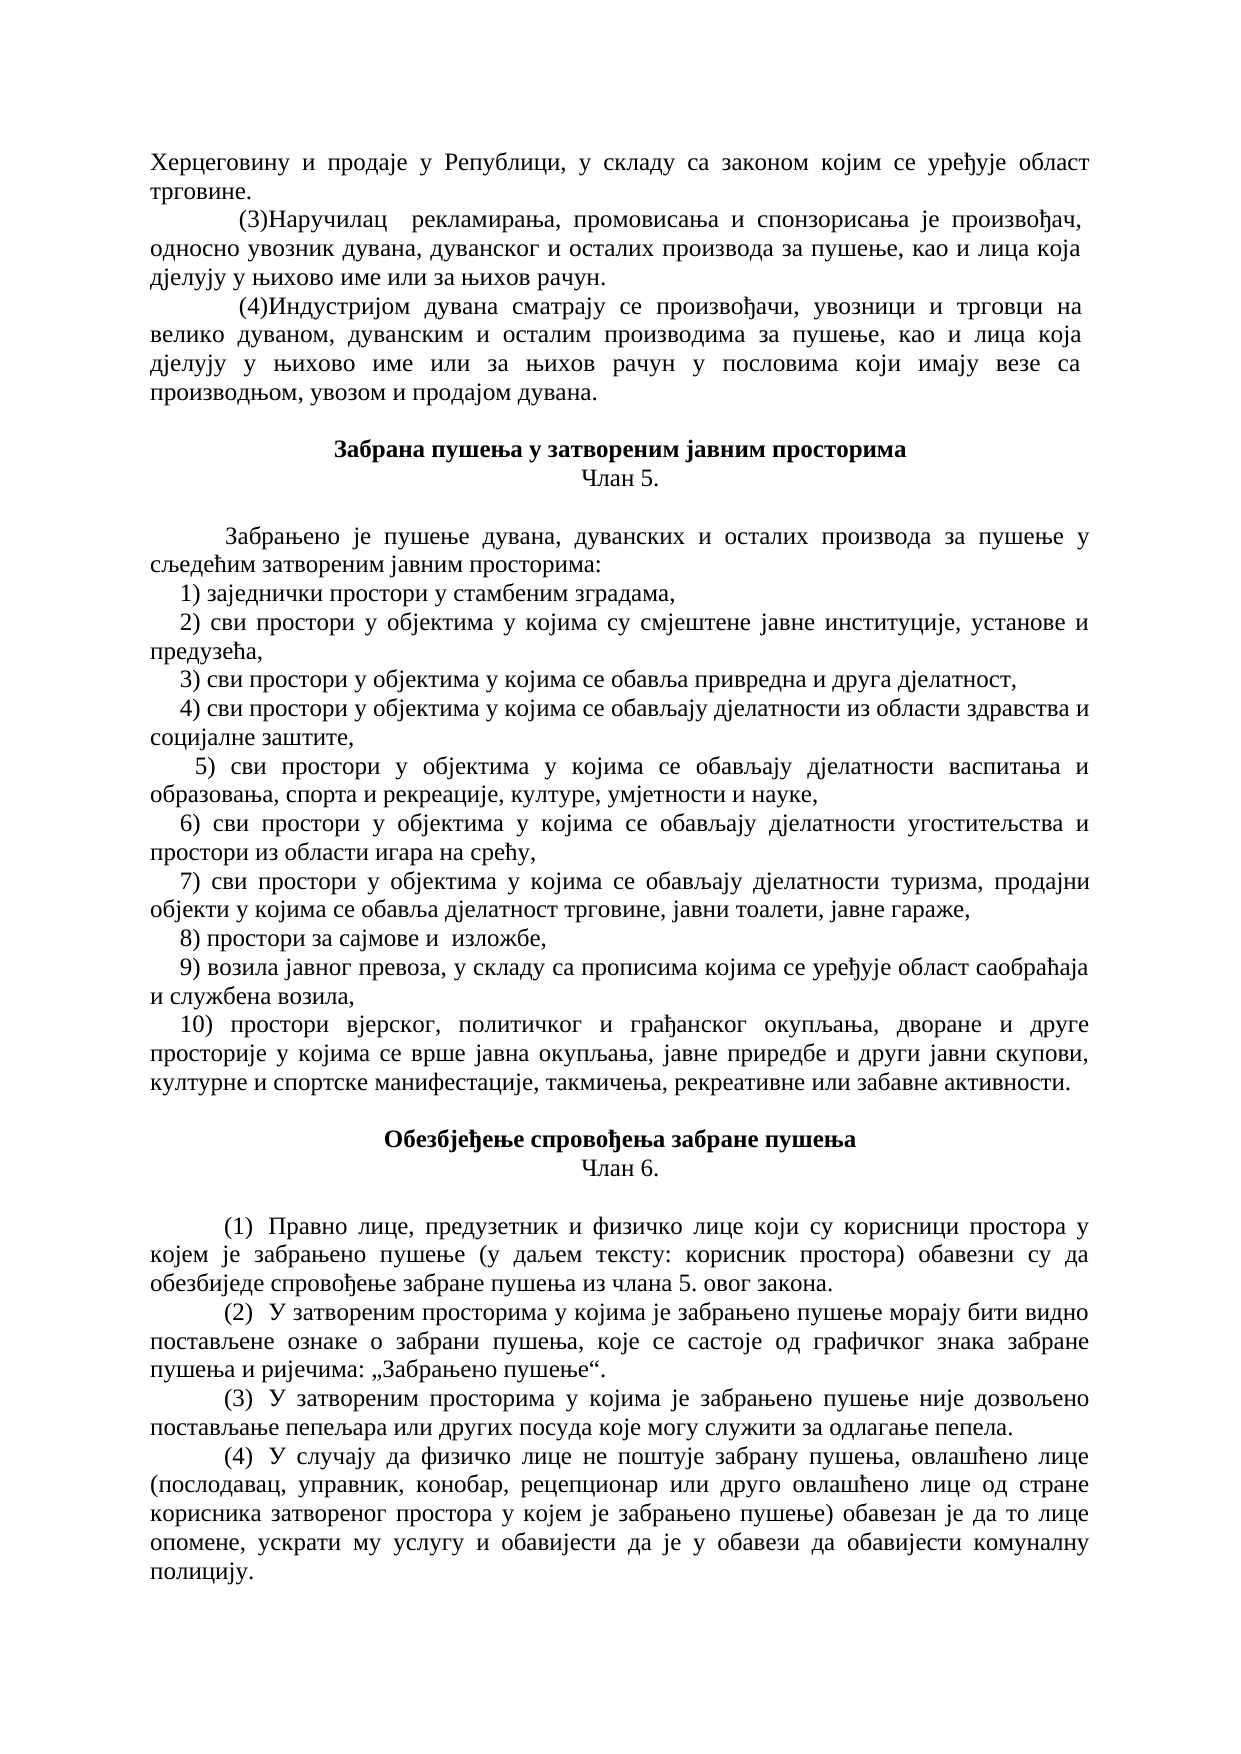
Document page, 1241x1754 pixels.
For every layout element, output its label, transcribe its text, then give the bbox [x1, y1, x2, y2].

list У затвореним просторима у којима је забрањено пушење морају бити видно постављене ознаке о забрани пушења, које се састоје од графичког знака забране пушења и ријечима: „Забрањено пушење“. [150, 1297, 1090, 1383]
text 1) заједнички простори у стамбеним зградама, [150, 578, 1090, 607]
text 5) сви простори у објектима у којима се обављају дјелатности васпитања и образовања, спорта и рекреације, културе, умјетности и науке, [150, 751, 1090, 808]
text 10) простори вјерског, политичког и грађанског окупљања, дворане и друге просторије у којима се врше јавна окупљања, јавне приредбе и други јавни скупови, културне и спортске манифестације, такмичења, рекреативне или забавне активности. [150, 1009, 1090, 1096]
text Члан 5. [150, 463, 1090, 492]
text Забрањено је пушење дувана, дуванских и осталих производа за пушење у сљедећим затвореним јавним просторима: [150, 521, 1090, 578]
list Индустријом дувана сматрају се произвођачи, увозници и трговци на велико дуваном, дуванским и осталим производима за пушење, као и лица која дјелују у њихово име или за њихов рачун у пословима који имају везе са производњом, увозом и продајом дувана. [150, 291, 1083, 406]
text 8) простори за сајмове и изложбе, [150, 923, 1090, 952]
text Обезбјеђење спровођења забране пушења [150, 1124, 1090, 1153]
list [150, 147, 1090, 204]
list У затвореним просторима у којима је забрањено пушење није дозвољено постављање пепељара или других посуда које могу служити за одлагање пепела. [150, 1383, 1090, 1441]
list Наручилац рекламирања, промовисања и спонзорисања је произвођач, односно увозник дувана, дуванског и осталих производа за пушење, као и лица која дјелују у њихово име или за њихов рачун. [150, 204, 1083, 291]
text 2) сви простори у објектима у којима су смјештене јавне институције, установе и предузећа, [150, 607, 1090, 664]
list У случају да физичко лице не поштује забрану пушења, овлашћено лице (послодавац, управник, конобар, рецепционар или друго овлашћено лице од стране корисника затвореног простора у којем је забрањено пушење) обавезан је да то лице опомене, ускрати му услугу и обавијести да је у обавези да обавијести комуналну полицију. [150, 1441, 1090, 1584]
text 6) сви простори у објектима у којима се обављају дјелатности угоститељства и простори из области игара на срећу, [150, 808, 1090, 866]
list Правно лице, предузетник и физичко лице који су корисници простора у којем је забрањено пушење (у даљем тексту: корисник простора) обавезни су да обезбиједе спровођење забране пушења из члана 5. овог закона. [150, 1211, 1090, 1297]
text Забрана пушења у затвореним јавним просторима [150, 434, 1090, 463]
text Члан 6. [150, 1153, 1090, 1182]
text 9) возила јавног превоза, у складу са прописима којима се уређује област саобраћаја и службена возила, [150, 952, 1090, 1009]
text 7) сви простори у објектима у којима се обављају дјелатности туризма, продајни објекти у којима се обавља дјелатност трговине, јавни тоалети, јавне гараже, [150, 866, 1090, 923]
text 3) сви простори у објектима у којима се обавља привредна и друга дјелатност, [150, 664, 1090, 693]
text 4) сви простори у објектима у којима се обављају дјелатности из области здравства и социјалне заштите, [150, 693, 1090, 751]
